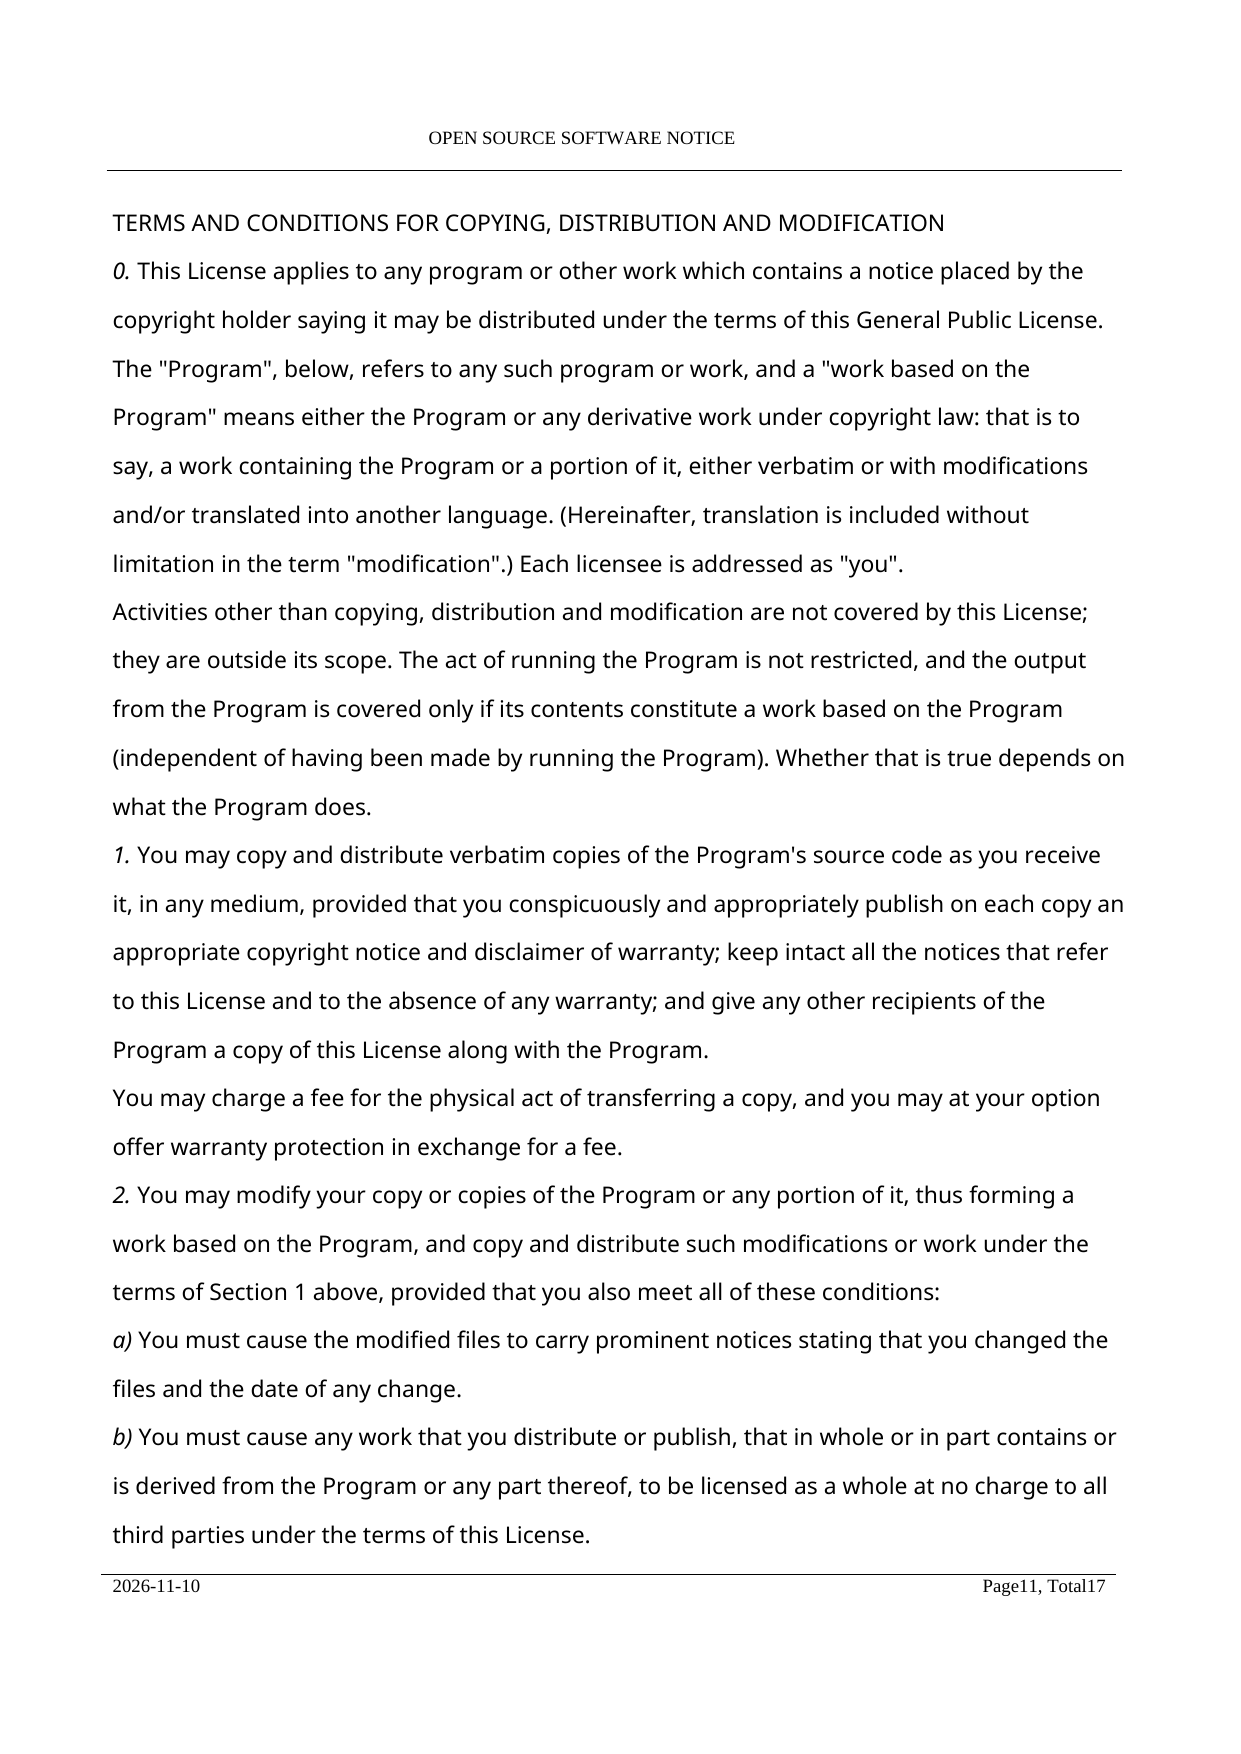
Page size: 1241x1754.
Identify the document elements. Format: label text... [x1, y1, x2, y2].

text TERMS AND CONDITIONS FOR COPYING, DISTRIBUTION AND MODIFICATION [112, 206, 1128, 239]
text 1. You may copy and distribute verbatim copies of the Program's source code as you receive it, in any medium, provided that you conspicuously and appropriately publish on each copy an appropriate copyright notice and disclaimer of warranty; keep intact all the notices that refer to this License and to the absence of any warranty; and give any other recipients of the Program a copy of this License along with the Program. [112, 838, 1128, 1066]
text You may charge a fee for the physical act of transferring a copy, and you may at your option offer warranty protection in exchange for a fee. [112, 1081, 1128, 1163]
text b) You must cause any work that you distribute or publish, that in whole or in part contains or is derived from the Program or any part thereof, to be licensed as a whole at no charge to all third parties under the terms of this License. [112, 1421, 1128, 1551]
text a) You must cause the modified files to carry prominent notices stating that you changed the files and the date of any change. [112, 1324, 1128, 1405]
text 2. You may modify your copy or copies of the Program or any portion of it, thus forming a work based on the Program, and copy and distribute such modifications or work under the terms of Section 1 above, provided that you also meet all of these conditions: [112, 1178, 1128, 1308]
text Activities other than copying, distribution and modification are not covered by this License; they are outside its scope. The act of running the Program is not restricted, and the output from the Program is covered only if its contents constitute a work based on the Program (independent of having been made by running the Program). Whether that is true depends on what the Program does. [112, 595, 1128, 823]
text 0. This License applies to any program or other work which contains a notice placed by the copyright holder saying it may be distributed under the terms of this General Public License. The "Program", below, refers to any such program or work, and a "work based on the Program" means either the Program or any derivative work under copyright law: that is to say, a work containing the Program or a portion of it, either verbatim or with modifications and/or translated into another language. (Hereinafter, translation is included without limitation in the term "modification".) Each licensee is addressed as "you". [112, 254, 1128, 579]
